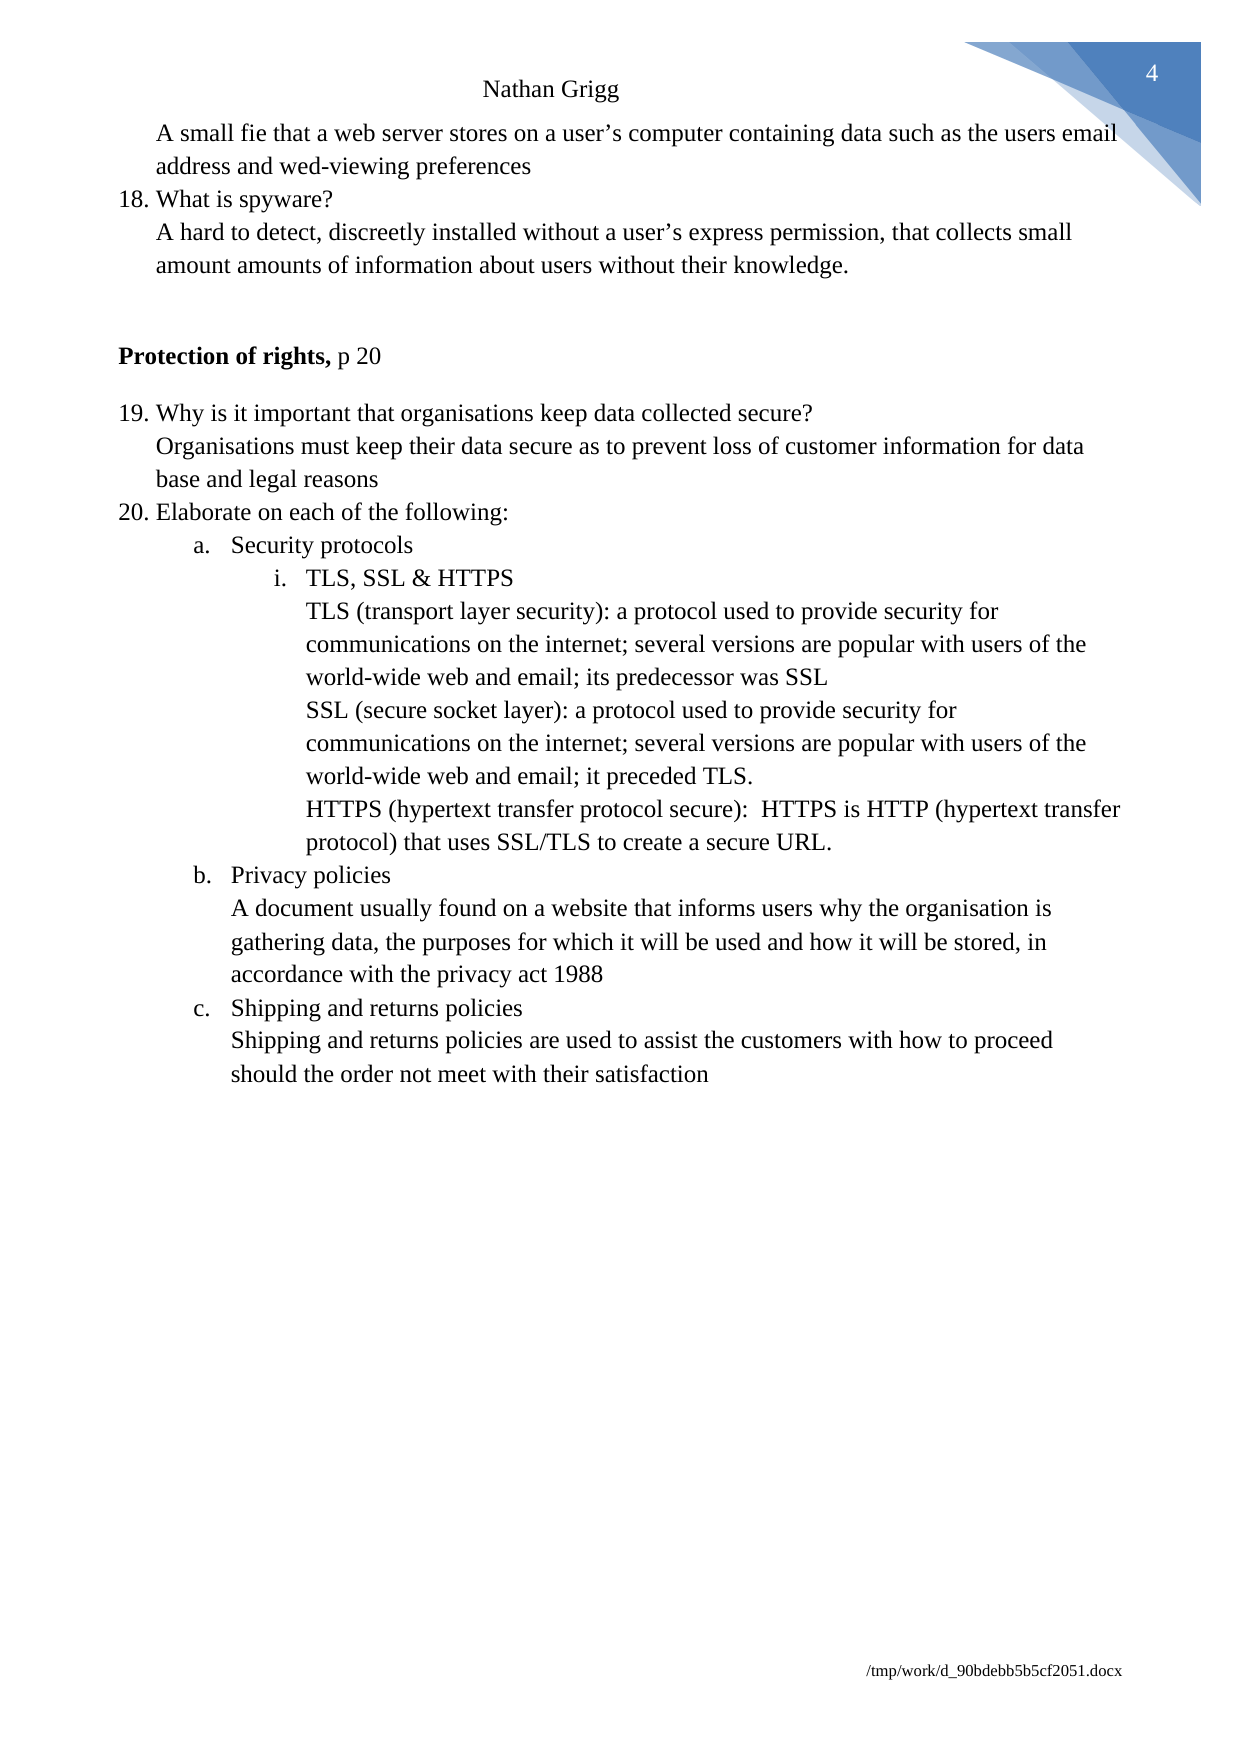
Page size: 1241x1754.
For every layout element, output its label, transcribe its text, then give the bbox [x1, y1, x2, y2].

list HTTPS (hypertext transfer protocol secure): HTTPS is HTTP (hypertext transfer protocol) that uses SSL/TLS to create a secure URL. [306, 794, 1122, 856]
list Elaborate on each of the following: [118, 497, 1122, 526]
list Why is it important that organisations keep data collected secure? [118, 398, 1122, 427]
list A hard to detect, discreetly installed without a user’s express permission, that collects small amount amounts of information about users without their knowledge. [156, 217, 1122, 279]
picture [963, 42, 1201, 206]
list A document usually found on a website that informs users why the organisation is gathering data, the purposes for which it will be used and how it will be stored, in accordance with the privacy act 1988 [231, 893, 1122, 988]
list What is spyware? [118, 184, 1122, 213]
list TLS (transport layer security): a protocol used to provide security for communications on the internet; several versions are popular with users of the world-wide web and email; its predecessor was SSL [306, 596, 1122, 691]
list Shipping and returns policies are used to assist the customers with how to proceed should the order not meet with their satisfaction [231, 1026, 1122, 1087]
list Security protocols [193, 530, 1122, 559]
list Organisations must keep their data secure as to prevent loss of customer information for data base and legal reasons [156, 431, 1122, 493]
text Protection of rights, p 20 [118, 341, 1122, 369]
list TLS, SSL & HTTPS [287, 563, 1122, 592]
list Shipping and returns policies [193, 993, 1122, 1021]
list SSL (secure socket layer): a protocol used to provide security for communications on the internet; several versions are popular with users of the world-wide web and email; it preceded TLS. [306, 695, 1122, 790]
list A small fie that a web server stores on a user’s computer containing data such as the users email address and wed-viewing preferences [156, 118, 1122, 180]
list Privacy policies [193, 861, 1122, 889]
